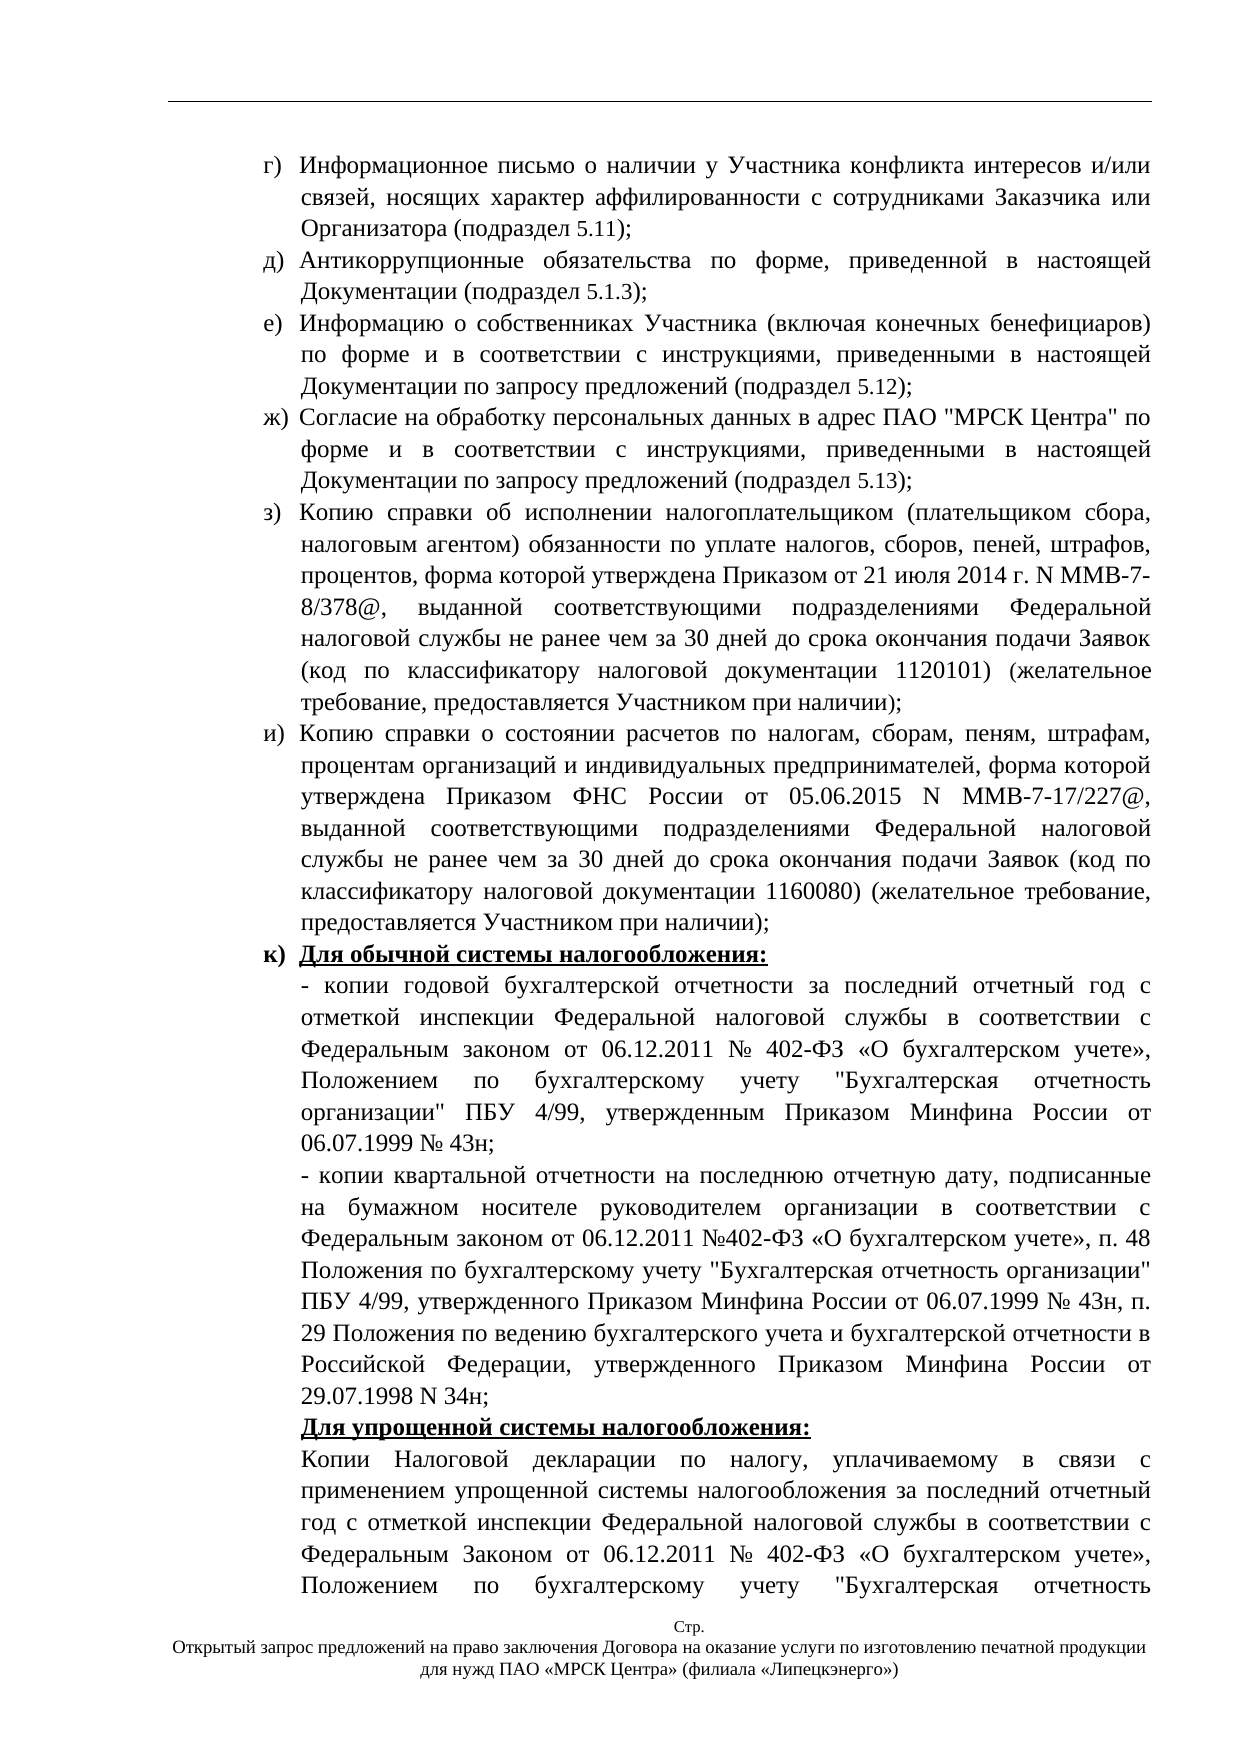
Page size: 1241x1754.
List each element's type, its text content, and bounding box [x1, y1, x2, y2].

text - копии квартальной отчетности на последнюю отчетную дату, подписанные на бумажном носителе руководителем организации в соответствии с Федеральным законом от 06.12.2011 №402-ФЗ «О бухгалтерском учете», п. 48 Положения по бухгалтерскому учету "Бухгалтерская отчетность организации" ПБУ 4/99, утвержденного Приказом Минфина России от 06.07.1999 № 43н, п. 29 Положения по ведению бухгалтерского учета и бухгалтерской отчетности в Российской Федерации, утвержденного Приказом Минфина России от 29.07.1998 N 34н; [301, 1160, 1152, 1410]
list Информационное письмо о наличии у Участника конфликта интересов и/или связей, носящих характер аффилированности с сотрудниками Заказчика или Организатора (подраздел 5.11); [263, 150, 1152, 242]
list Согласие на обработку персональных данных в адрес ПАО "МРСК Центра" по форме и в соответствии с инструкциями, приведенными в настоящей Документации по запросу предложений (подраздел 5.13); [263, 402, 1152, 494]
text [301, 1444, 1152, 1599]
list Копию справки об исполнении налогоплательщиком (плательщиком сбора, налоговым агентом) обязанности по уплате налогов, сборов, пеней, штрафов, процентов, форма которой утверждена Приказом от 21 июля 2014 г. N ММВ-7-8/378@, выданной соответствующими подразделениями Федеральной налоговой службы не ранее чем за 30 дней до срока окончания подачи Заявок (код по классификатору налоговой документации 1120101) (желательное требование, предоставляется Участником при наличии); [263, 497, 1152, 715]
text - копии годовой бухгалтерской отчетности за последний отчетный год с отметкой инспекции Федеральной налоговой службы в соответствии с Федеральным законом от 06.12.2011 № 402-ФЗ «О бухгалтерском учете», Положением по бухгалтерскому учету "Бухгалтерская отчетность организации" ПБУ 4/99, утвержденным Приказом Минфина России от 06.07.1999 № 43н; [301, 971, 1152, 1157]
list Антикоррупционные обязательства по форме, приведенной в настоящей Документации (подраздел 5.1.3); [263, 245, 1152, 305]
list Копию справки о состоянии расчетов по налогам, сборам, пеням, штрафам, процентам организаций и индивидуальных предпринимателей, форма которой утверждена Приказом ФНС России от 05.06.2015 N ММВ-7-17/227@, выданной соответствующими подразделениями Федеральной налоговой службы не ранее чем за 30 дней до срока окончания подачи Заявок (код по классификатору налоговой документации 1160080) (желательное требование, предоставляется Участником при наличии); [263, 718, 1152, 936]
list Для обычной системы налогообложения: [263, 939, 1152, 968]
text Для упрощенной системы налогообложения: [301, 1412, 1152, 1441]
list Информацию о собственниках Участника (включая конечных бенефициаров) по форме и в соответствии с инструкциями, приведенными в настоящей Документации по запросу предложений (подраздел 5.12); [263, 308, 1152, 400]
